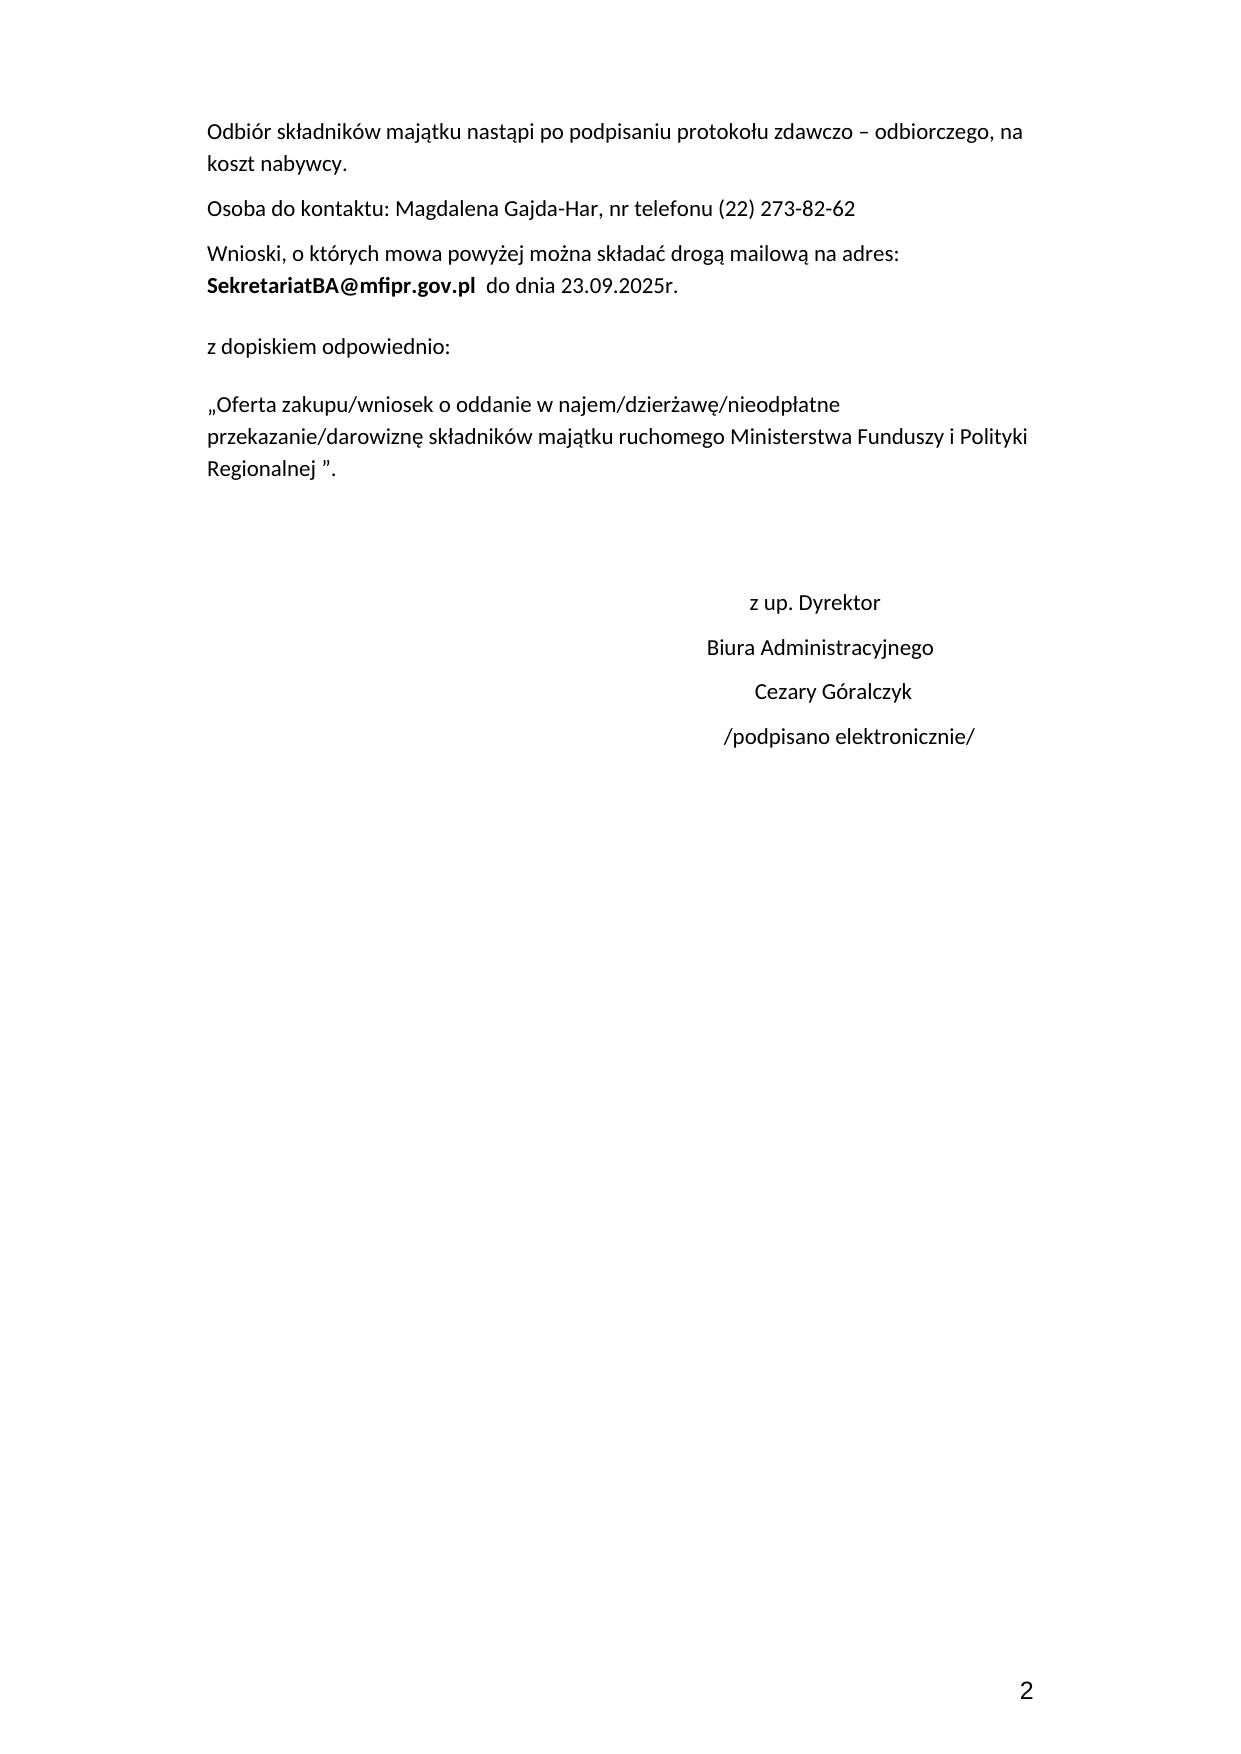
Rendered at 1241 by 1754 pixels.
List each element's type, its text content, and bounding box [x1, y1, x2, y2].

text Odbiór składników majątku nastąpi po podpisaniu protokołu zdawczo – odbiorczego, na koszt nabywcy. [207, 117, 1033, 178]
text z up. Dyrektor [207, 588, 1033, 616]
text z dopiskiem odpowiednio: [207, 332, 1033, 361]
text Biura Administracyjnego [576, 633, 1033, 661]
text Osoba do kontaktu: Magdalena Gajda-Har, nr telefonu (22) 273-82-62 [207, 194, 1033, 222]
text Wnioski, o których mowa powyżej można składać drogą mailową na adres: SekretariatBA@mfipr.gov.pl do dnia 23.09.2025r. [207, 239, 1033, 299]
text „Oferta zakupu/wniosek o oddanie w najem/dzierżawę/nieodpłatne przekazanie/darowiznę składników majątku ruchomego Ministerstwa Funduszy i Polityki Regionalnej ”. [207, 390, 1033, 482]
text /podpisano elektronicznie/ [207, 722, 1033, 750]
text Cezary Góralczyk [207, 677, 1033, 706]
